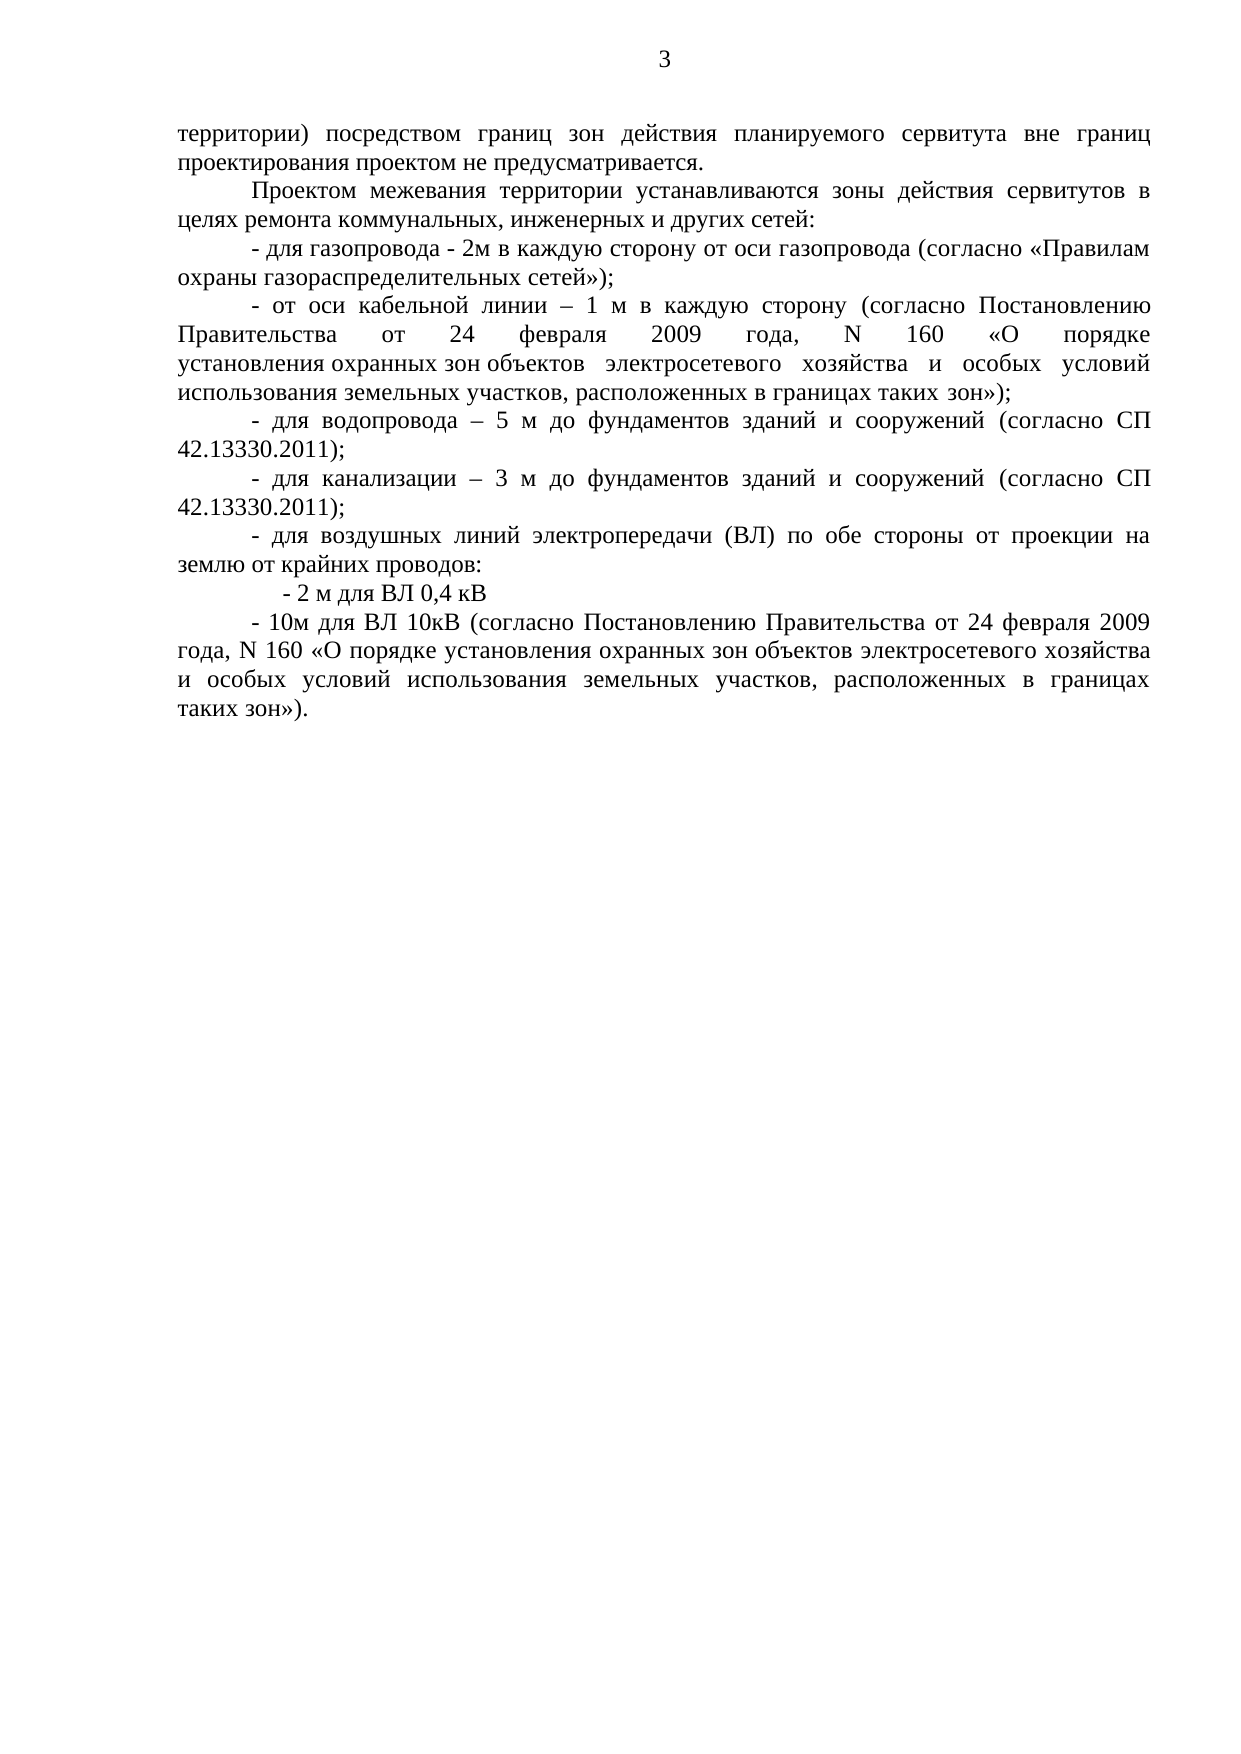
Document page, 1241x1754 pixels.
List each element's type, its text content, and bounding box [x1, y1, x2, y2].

text - для водопровода – 5 м до фундаментов зданий и сооружений (согласно СП 42.13330.2011); [177, 406, 1152, 463]
text - для канализации – 3 м до фундаментов зданий и сооружений (согласно СП 42.13330.2011); [177, 463, 1152, 521]
text - 10м для ВЛ 10кВ (согласно Постановлению Правительства от 24 февраля 2009 года, N 160 «О порядке установления охранных зон объектов электросетевого хозяйства и особых условий использования земельных участков, расположенных в границах таких зон»). [177, 607, 1152, 722]
text - 2 м для ВЛ 0,4 кВ [177, 578, 1152, 607]
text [177, 118, 1152, 176]
text Проектом межевания территории устанавливаются зоны действия сервитутов в целях ремонта коммунальных, инженерных и других сетей: [177, 176, 1152, 233]
text - для воздушных линий электропередачи (ВЛ) по обе стороны от проекции на землю от крайних проводов: [177, 521, 1152, 578]
text - для газопровода - 2м в каждую сторону от оси газопровода (согласно «Правилам охраны газораспределительных сетей»); [177, 233, 1152, 291]
text - от оси кабельной линии – 1 м в каждую сторону (согласно Постановлению Правительства от 24 февраля 2009 года, N 160 «О порядке установления охранных зон объектов электросетевого хозяйства и особых условий использования земельных участков, расположенных в границах таких зон»); [177, 291, 1152, 406]
